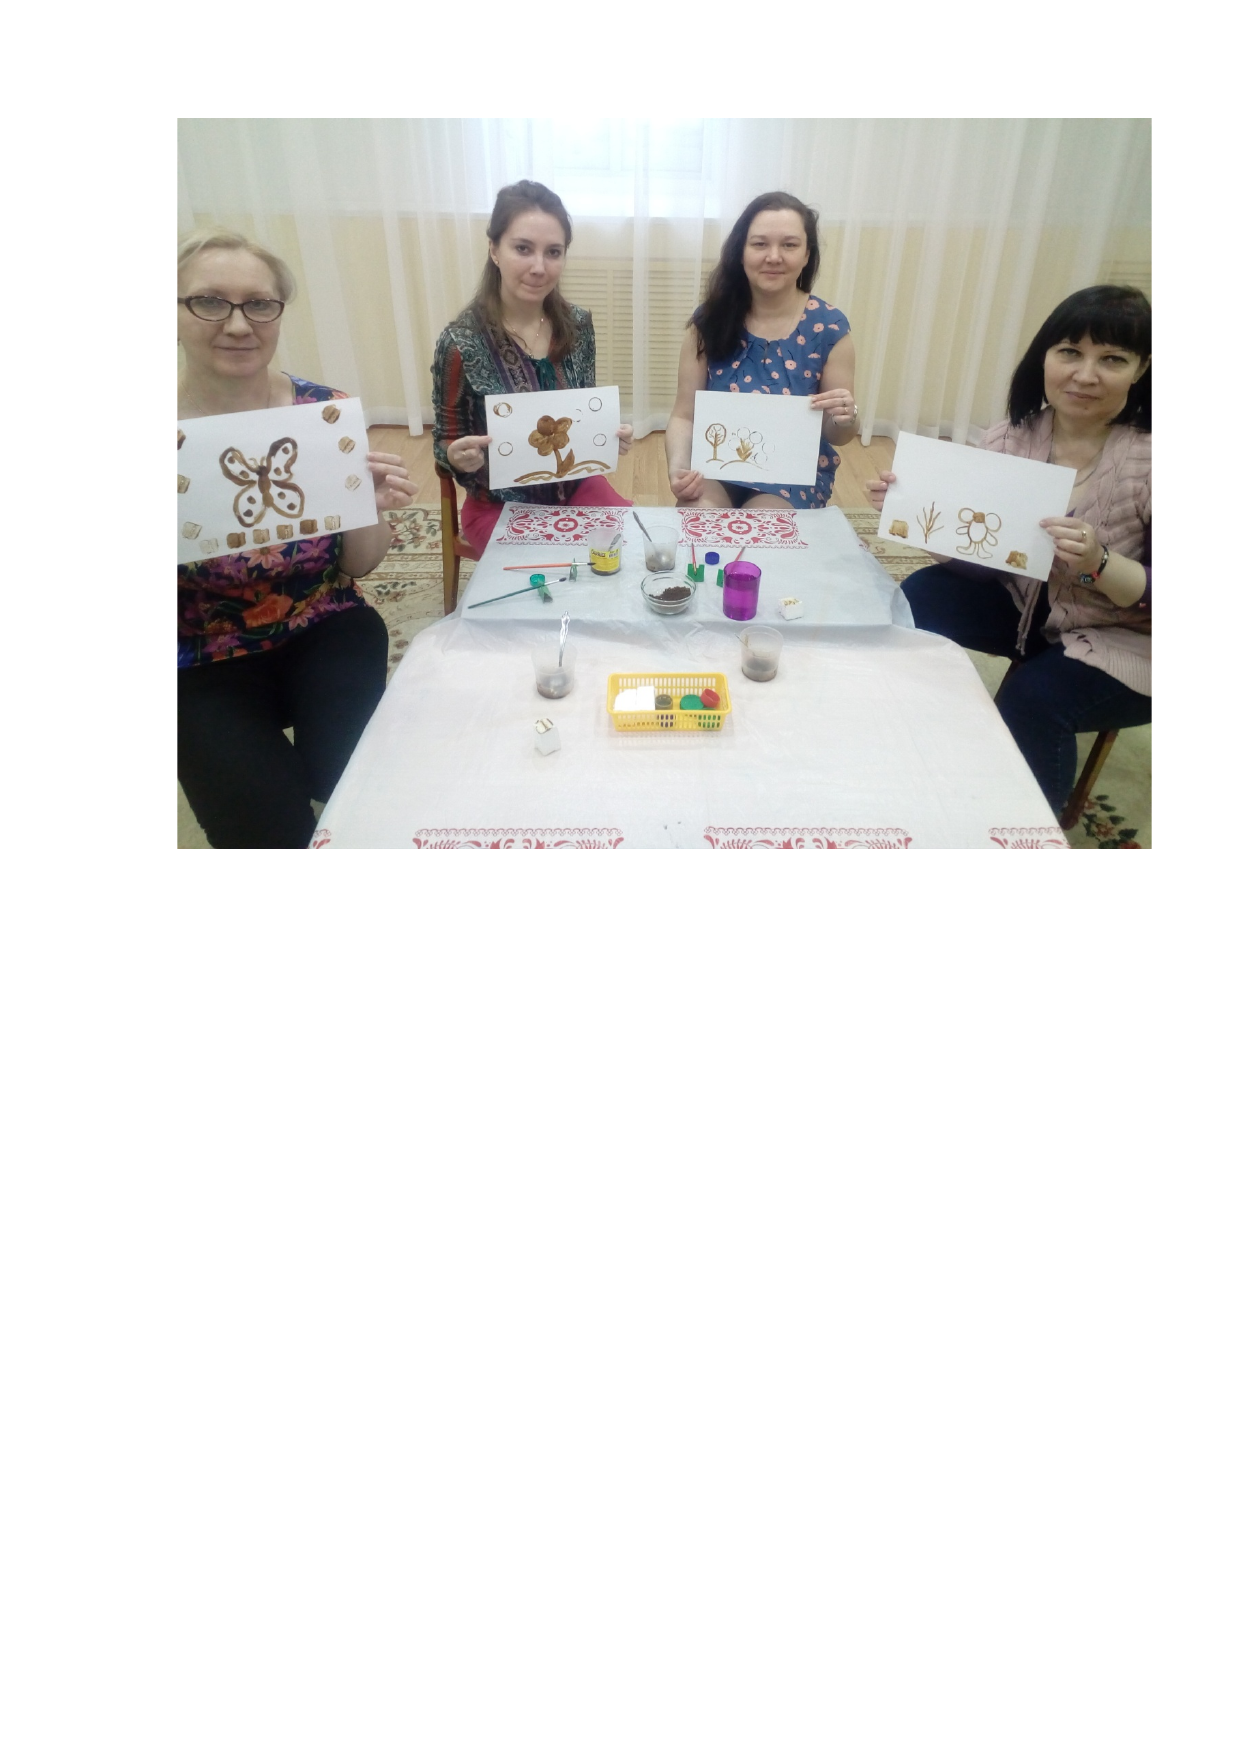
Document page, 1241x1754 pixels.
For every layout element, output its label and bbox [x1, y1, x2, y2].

picture [177, 118, 1152, 849]
